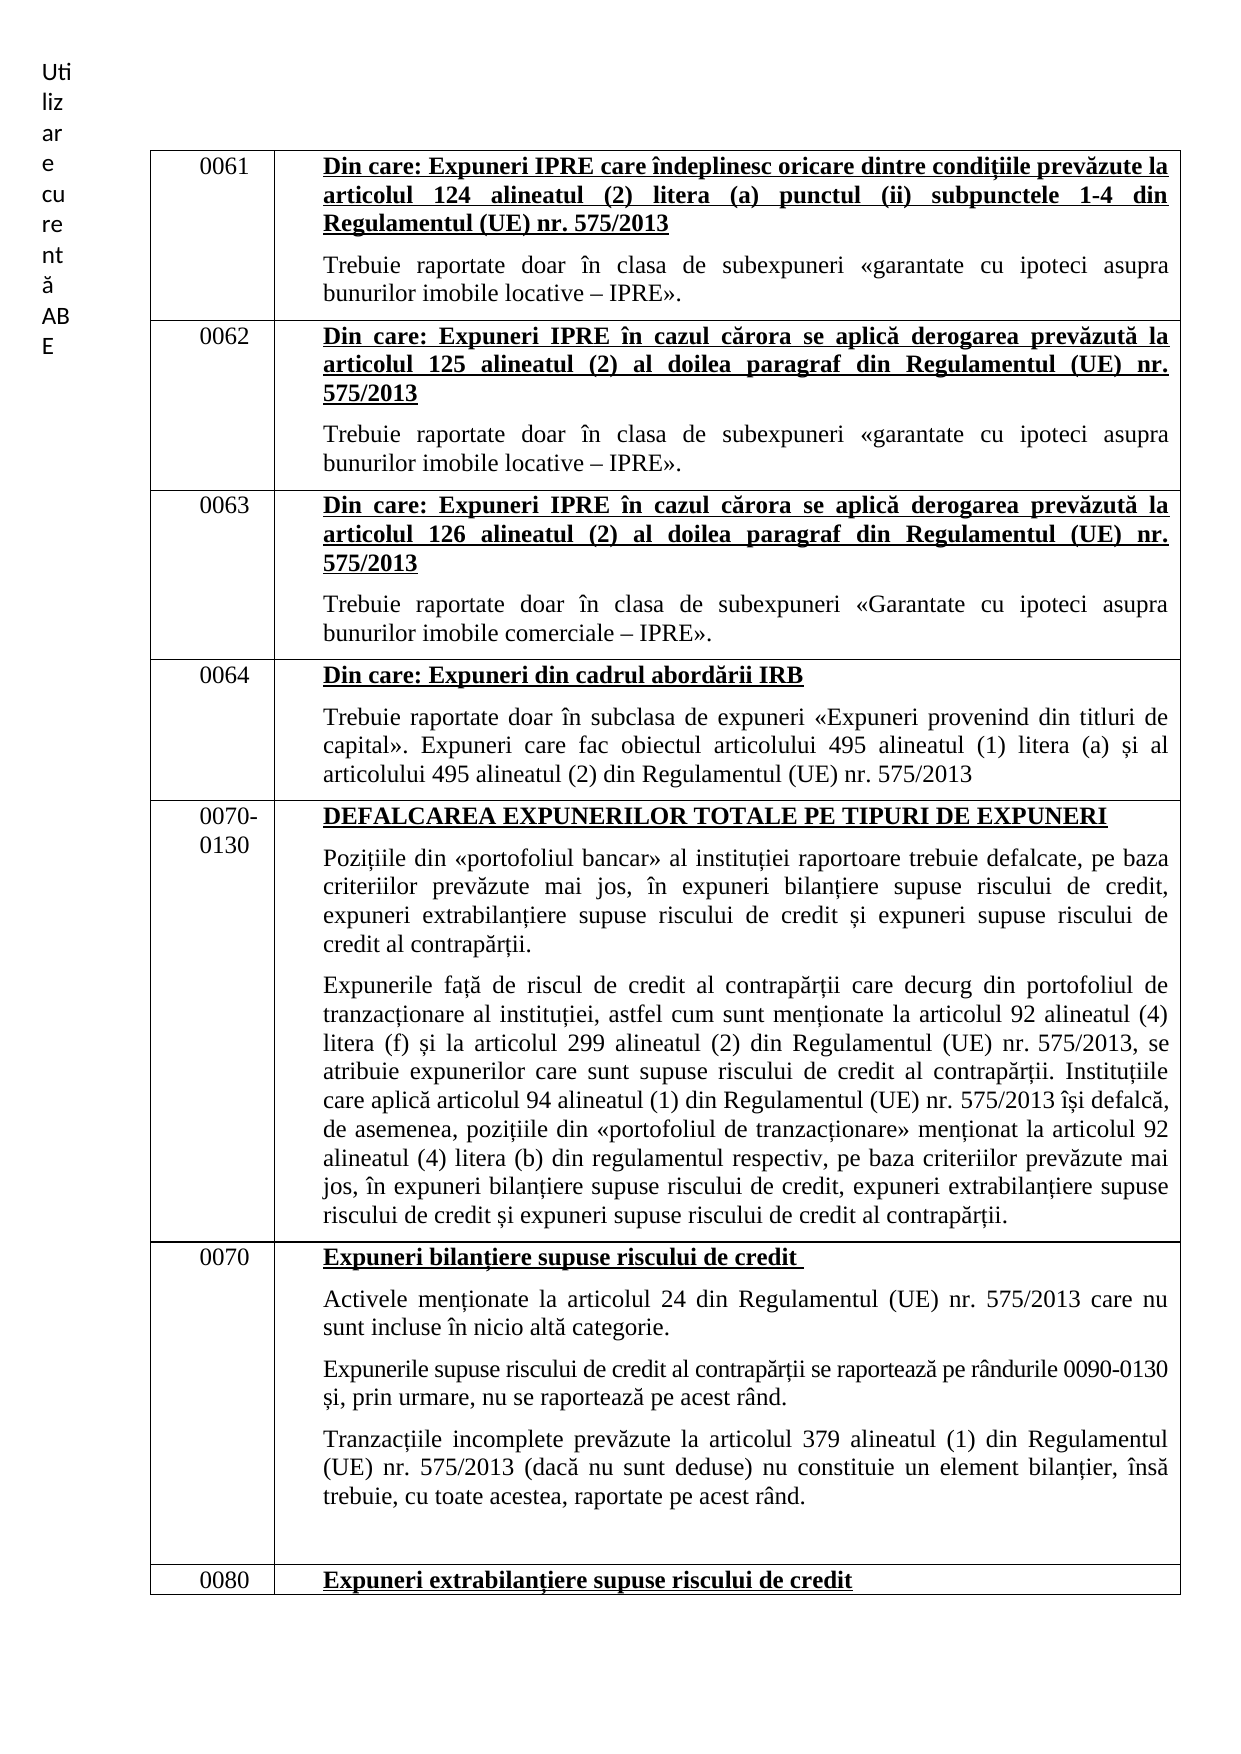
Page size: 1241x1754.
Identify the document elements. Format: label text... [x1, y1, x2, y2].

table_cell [275, 1565, 1180, 1593]
table_cell Expuneri bilanțiere supuse riscului de credit Activele menționate la articolul 24 din Regulamentul (UE) nr. 575/2013 care nu sunt incluse în nicio altă categorie. Expunerile supuse riscului de credit al contrapărții se raportează pe rândurile 0090-0130 și, prin urmare, nu se raportează pe acest rând. Tranzacțiile incomplete prevăzute la articolul 379 alineatul (1) din Regulamentul (UE) nr. 575/2013 (dacă nu sunt deduse) nu constituie un element bilanțier, însă trebuie, cu toate acestea, raportate pe acest rând. [275, 1243, 1180, 1564]
table_cell 0070-0130 [151, 801, 274, 1241]
table_cell DEFALCAREA EXPUNERILOR TOTALE PE TIPURI DE EXPUNERI Pozițiile din «portofoliul bancar» al instituției raportoare trebuie defalcate, pe baza criteriilor prevăzute mai jos, în expuneri bilanțiere supuse riscului de credit, expuneri extrabilanțiere supuse riscului de credit și expuneri supuse riscului de credit al contrapărții. Expunerile față de riscul de credit al contrapărții care decurg din portofoliul de tranzacționare al instituției, astfel cum sunt menționate la articolul 92 alineatul (4) litera (f) și la articolul 299 alineatul (2) din Regulamentul (UE) nr. 575/2013, se atribuie expunerilor care sunt supuse riscului de credit al contrapărții. Instituțiile care aplică articolul 94 alineatul (1) din Regulamentul (UE) nr. 575/2013 își defalcă, de asemenea, pozițiile din «portofoliul de tranzacționare» menționat la articolul 92 alineatul (4) litera (b) din regulamentul respectiv, pe baza criteriilor prevăzute mai jos, în expuneri bilanțiere supuse riscului de credit, expuneri extrabilanțiere supuse riscului de credit și expuneri supuse riscului de credit al contrapărții. [275, 801, 1180, 1241]
table_cell 0070 [151, 1243, 274, 1564]
table_cell 0061 [151, 151, 274, 320]
table_cell 0063 [151, 491, 274, 659]
table_cell Din care: Expuneri IPRE în cazul cărora se aplică derogarea prevăzută la articolul 126 alineatul (2) al doilea paragraf din Regulamentul (UE) nr. 575/2013 Trebuie raportate doar în clasa de subexpuneri «Garantate cu ipoteci asupra bunurilor imobile comerciale – IPRE». [275, 491, 1180, 659]
table_cell Din care: Expuneri IPRE în cazul cărora se aplică derogarea prevăzută la articolul 125 alineatul (2) al doilea paragraf din Regulamentul (UE) nr. 575/2013 Trebuie raportate doar în clasa de subexpuneri «garantate cu ipoteci asupra bunurilor imobile locative – IPRE». [275, 321, 1180, 489]
table_cell Din care: Expuneri IPRE care îndeplinesc oricare dintre condițiile prevăzute la articolul 124 alineatul (2) litera (a) punctul (ii) subpunctele 1-4 din Regulamentul (UE) nr. 575/2013 Trebuie raportate doar în clasa de subexpuneri «garantate cu ipoteci asupra bunurilor imobile locative – IPRE». [275, 151, 1180, 320]
table_cell 0064 [151, 660, 274, 800]
table_cell Din care: Expuneri din cadrul abordării IRB Trebuie raportate doar în subclasa de expuneri «Expuneri provenind din titluri de capital». Expuneri care fac obiectul articolului 495 alineatul (1) litera (a) și al articolului 495 alineatul (2) din Regulamentul (UE) nr. 575/2013 [275, 660, 1180, 800]
table_cell 0080 [151, 1565, 274, 1593]
table_cell 0062 [151, 321, 274, 489]
